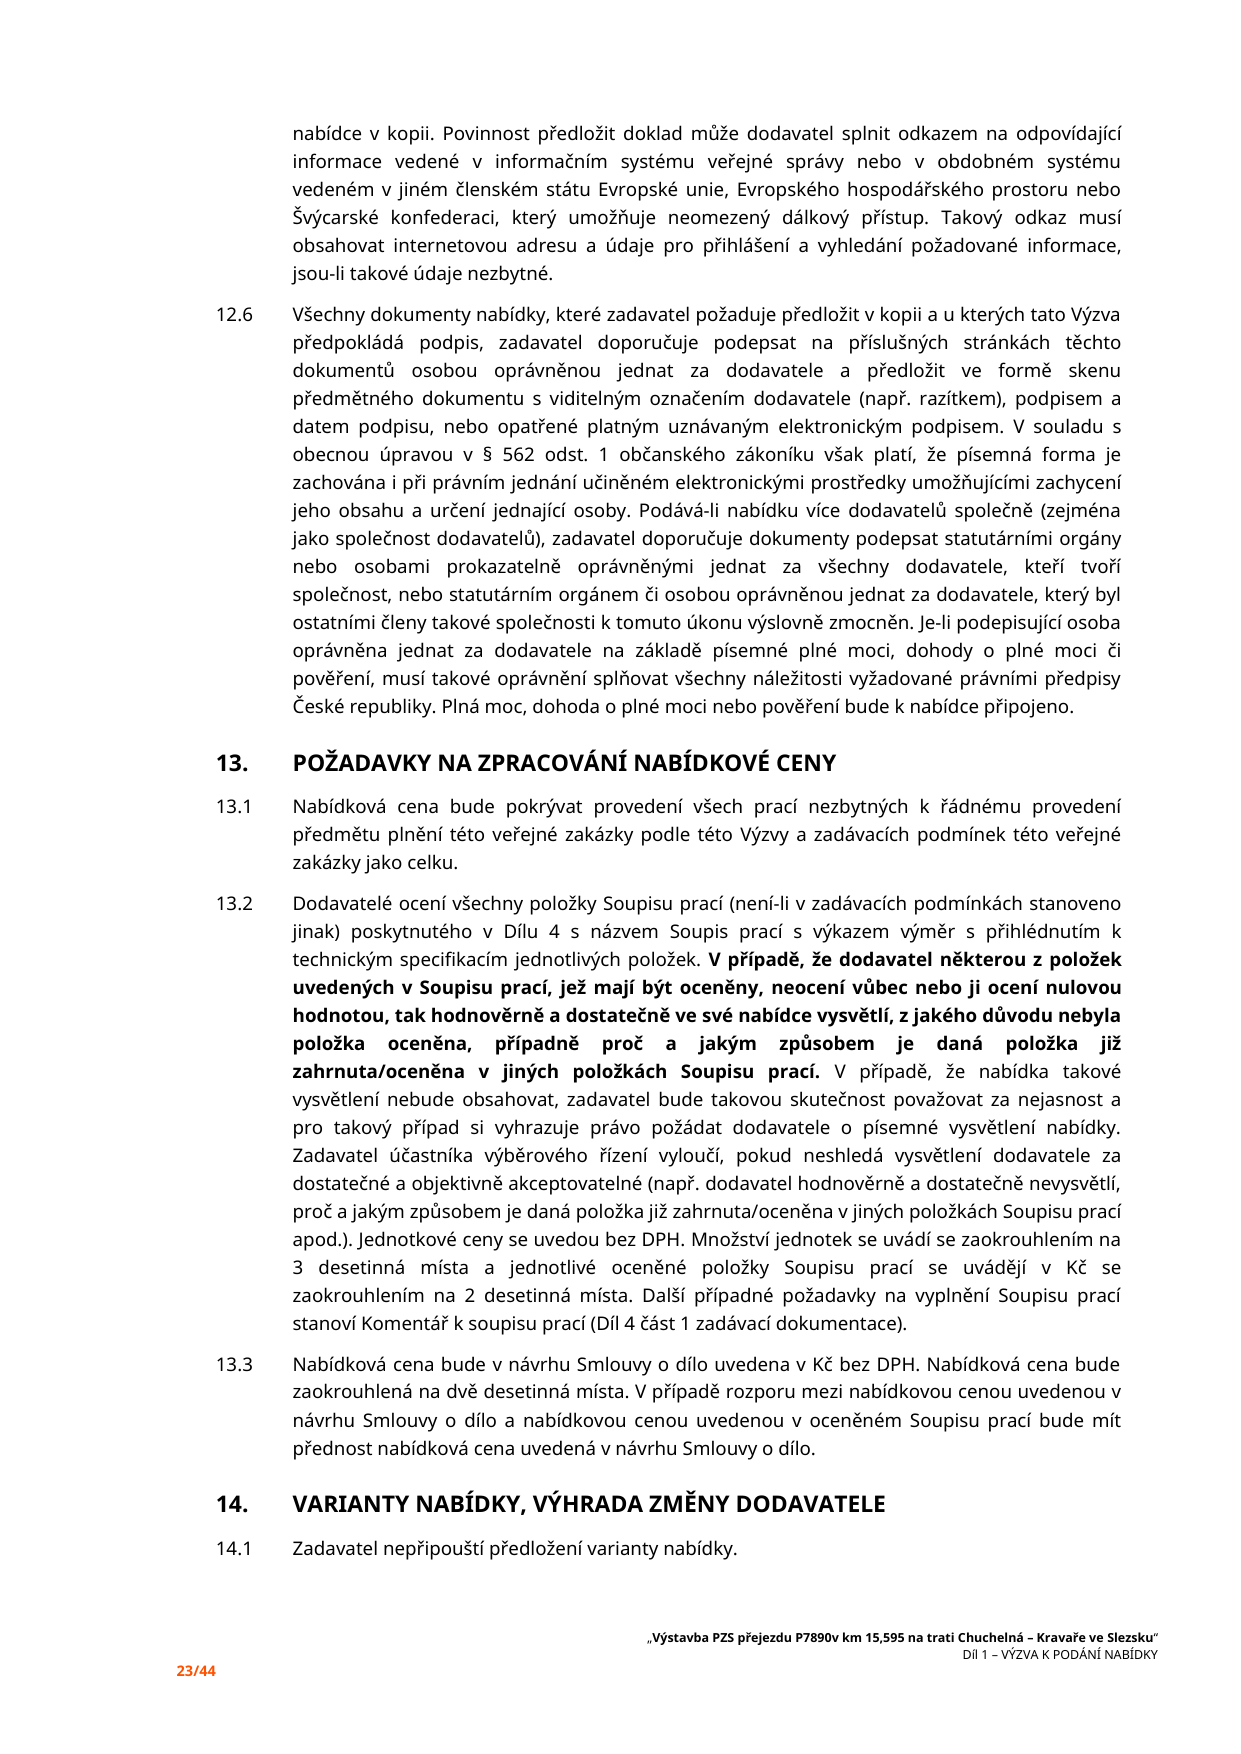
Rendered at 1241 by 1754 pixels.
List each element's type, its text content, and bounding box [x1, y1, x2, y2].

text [216, 121, 1122, 286]
text Zadavatel nepřipouští předložení varianty nabídky. [216, 1535, 1122, 1560]
text Dodavatelé ocení všechny položky Soupisu prací (není-li v zadávacích podmínkách stanoveno jinak) poskytnutého v Dílu 4 s názvem Soupis prací s výkazem výměr s přihlédnutím k technickým specifikacím jednotlivých položek. V případě, že dodavatel některou z položek uvedených v Soupisu prací, jež mají být oceněny, neocení vůbec nebo ji ocení nulovou hodnotou, tak hodnověrně a dostatečně ve své nabídce vysvětlí, z jakého důvodu nebyla položka oceněna, případně proč a jakým způsobem je daná položka již zahrnuta/oceněna v jiných položkách Soupisu prací. V případě, že nabídka takové vysvětlení nebude obsahovat, zadavatel bude takovou skutečnost považovat za nejasnost a pro takový případ si vyhrazuje právo požádat dodavatele o písemné vysvětlení nabídky. Zadavatel účastníka výběrového řízení vyloučí, pokud neshledá vysvětlení dodavatele za dostatečné a objektivně akceptovatelné (např. dodavatel hodnověrně a dostatečně nevysvětlí, proč a jakým způsobem je daná položka již zahrnuta/oceněna v jiných položkách Soupisu prací apod.). Jednotkové ceny se uvedou bez DPH. Množství jednotek se uvádí se zaokrouhlením na 3 desetinná místa a jednotlivé oceněné položky Soupisu prací se uvádějí v Kč se zaokrouhlením na 2 desetinná místa. Další případné požadavky na vyplnění Soupisu prací stanoví Komentář k soupisu prací (Díl 4 část 1 zadávací dokumentace). [216, 890, 1122, 1336]
text POŽADAVKY NA ZPRACOVÁNÍ NABÍDKOVÉ CENY [216, 747, 1122, 778]
text Nabídková cena bude v návrhu Smlouvy o dílo uvedena v Kč bez DPH. Nabídková cena bude zaokrouhlená na dvě desetinná místa. V případě rozporu mezi nabídkovou cenou uvedenou v návrhu Smlouvy o dílo a nabídkovou cenou uvedenou v oceněném Soupisu prací bude mít přednost nabídková cena uvedená v návrhu Smlouvy o dílo. [216, 1351, 1122, 1460]
text Všechny dokumenty nabídky, které zadavatel požaduje předložit v kopii a u kterých tato Výzva předpokládá podpis, zadavatel doporučuje podepsat na příslušných stránkách těchto dokumentů osobou oprávněnou jednat za dodavatele a předložit ve formě skenu předmětného dokumentu s viditelným označením dodavatele (např. razítkem), podpisem a datem podpisu, nebo opatřené platným uznávaným elektronickým podpisem. V souladu s obecnou úpravou v § 562 odst. 1 občanského zákoníku však platí, že písemná forma je zachována i při právním jednání učiněném elektronickými prostředky umožňujícími zachycení jeho obsahu a určení jednající osoby. Podává-li nabídku více dodavatelů společně (zejména jako společnost dodavatelů), zadavatel doporučuje dokumenty podepsat statutárními orgány nebo osobami prokazatelně oprávněnými jednat za všechny dodavatele, kteří tvoří společnost, nebo statutárním orgánem či osobou oprávněnou jednat za dodavatele, který byl ostatními členy takové společnosti k tomuto úkonu výslovně zmocněn. Je-li podepisující osoba oprávněna jednat za dodavatele na základě písemné plné moci, dohody o plné moci či pověření, musí takové oprávnění splňovat všechny náležitosti vyžadované právními předpisy České republiky. Plná moc, dohoda o plné moci nebo pověření bude k nabídce připojeno. [216, 301, 1122, 719]
text VARIANTY NABÍDKY, VÝHRADA ZMĚNY DODAVATELE [216, 1488, 1122, 1519]
text Nabídková cena bude pokrývat provedení všech prací nezbytných k řádnému provedení předmětu plnění této veřejné zakázky podle této Výzvy a zadávacích podmínek této veřejné zakázky jako celku. [216, 793, 1122, 875]
